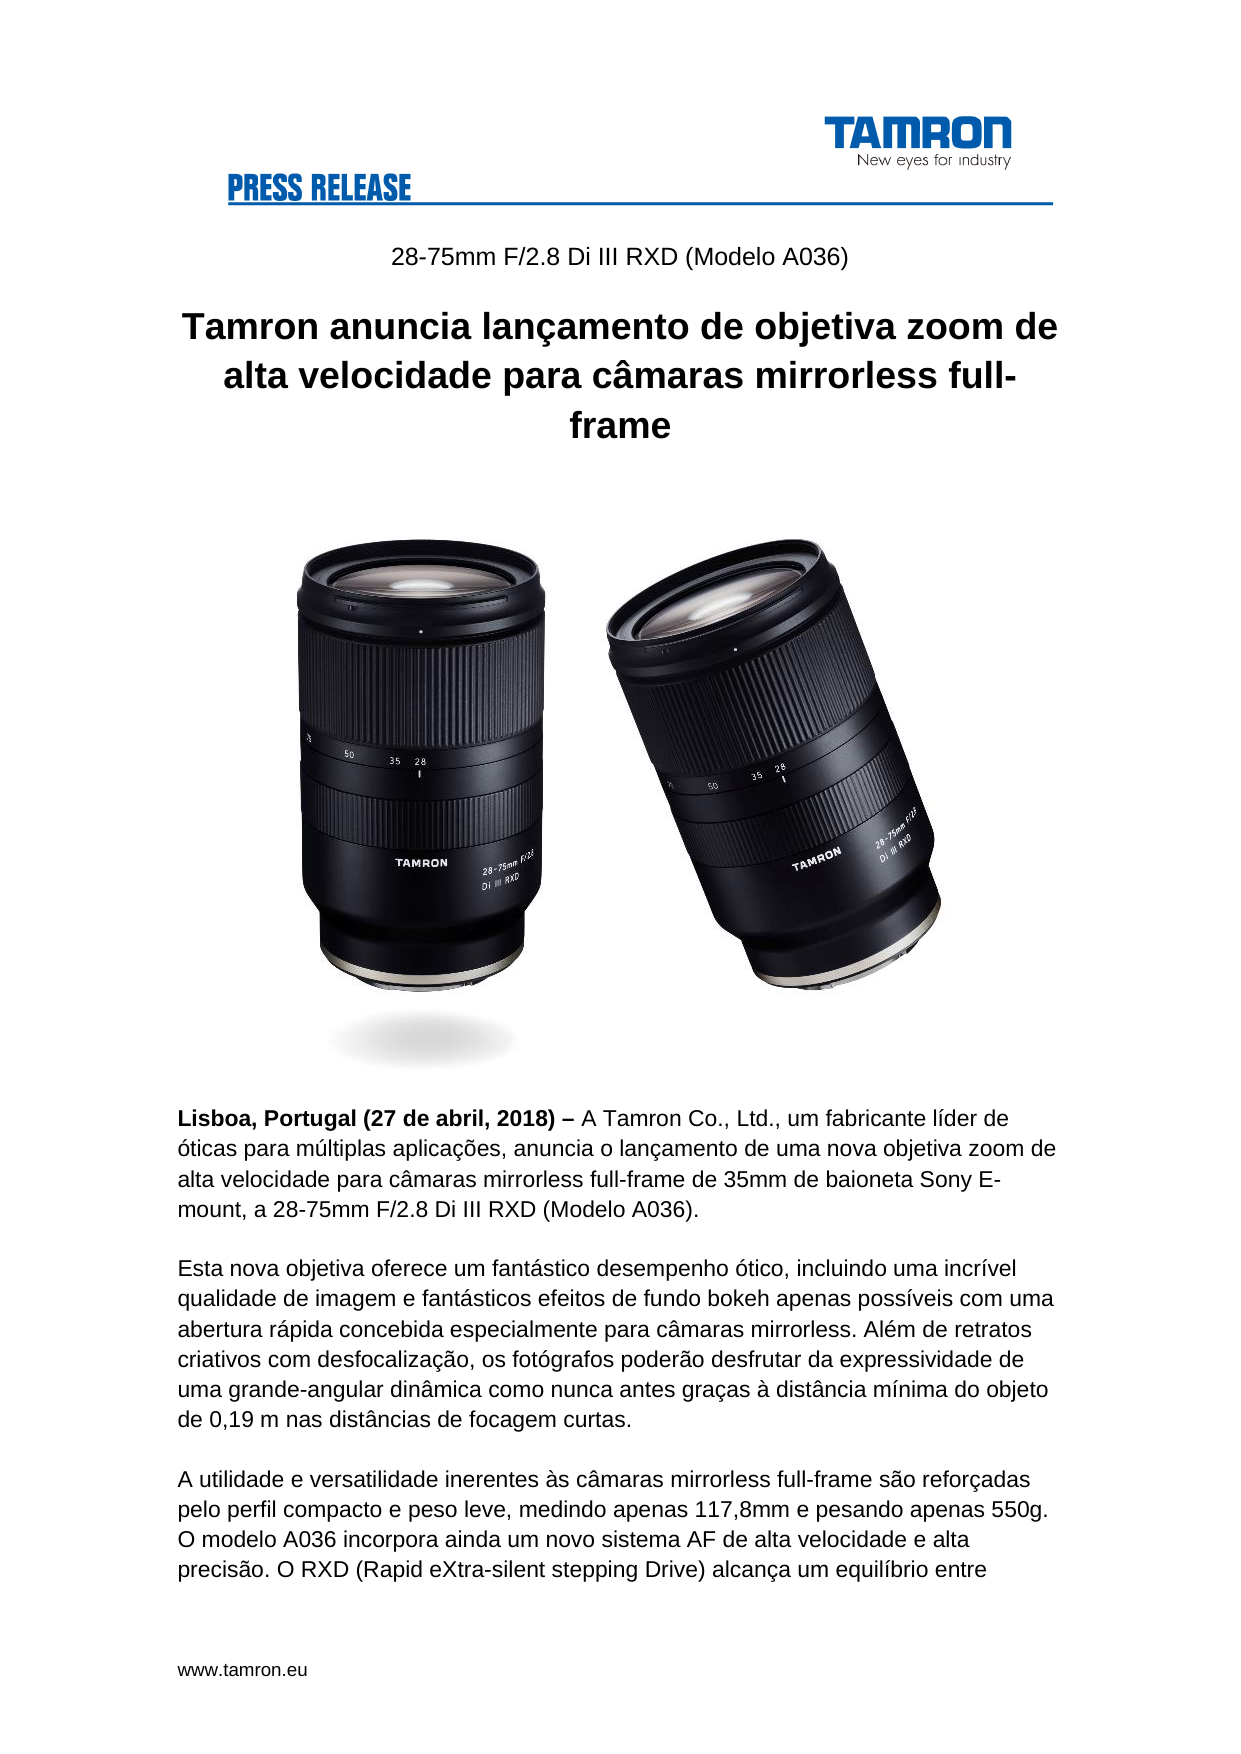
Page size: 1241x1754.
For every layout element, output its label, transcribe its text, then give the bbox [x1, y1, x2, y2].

text Lisboa, Portugal (27 de abril, 2018) – A Tamron Co., Ltd., um fabricante líder de óticas para múltiplas aplicações, anuncia o lançamento de uma nova objetiva zoom de alta velocidade para câmaras mirrorless full-frame de 35mm de baioneta Sony E-mount, a 28-75mm F/2.8 Di III RXD (Modelo A036). [177, 1105, 1063, 1222]
picture [187, 73, 1054, 214]
text 28-75mm F/2.8 Di III RXD (Modelo A036) [177, 242, 1063, 271]
text Tamron anuncia lançamento de objetiva zoom de alta velocidade para câmaras mirrorless full-frame [177, 304, 1063, 446]
picture [248, 507, 992, 1072]
text Esta nova objetiva oferece um fantástico desempenho ótico, incluindo uma incrível qualidade de imagem e fantásticos efeitos de fundo bokeh apenas possíveis com uma abertura rápida concebida especialmente para câmaras mirrorless. Além de retratos criativos com desfocalização, os fotógrafos poderão desfrutar da expressividade de uma grande-angular dinâmica como nunca antes graças à distância mínima do objeto de 0,19 m nas distâncias de focagem curtas. [177, 1255, 1063, 1432]
